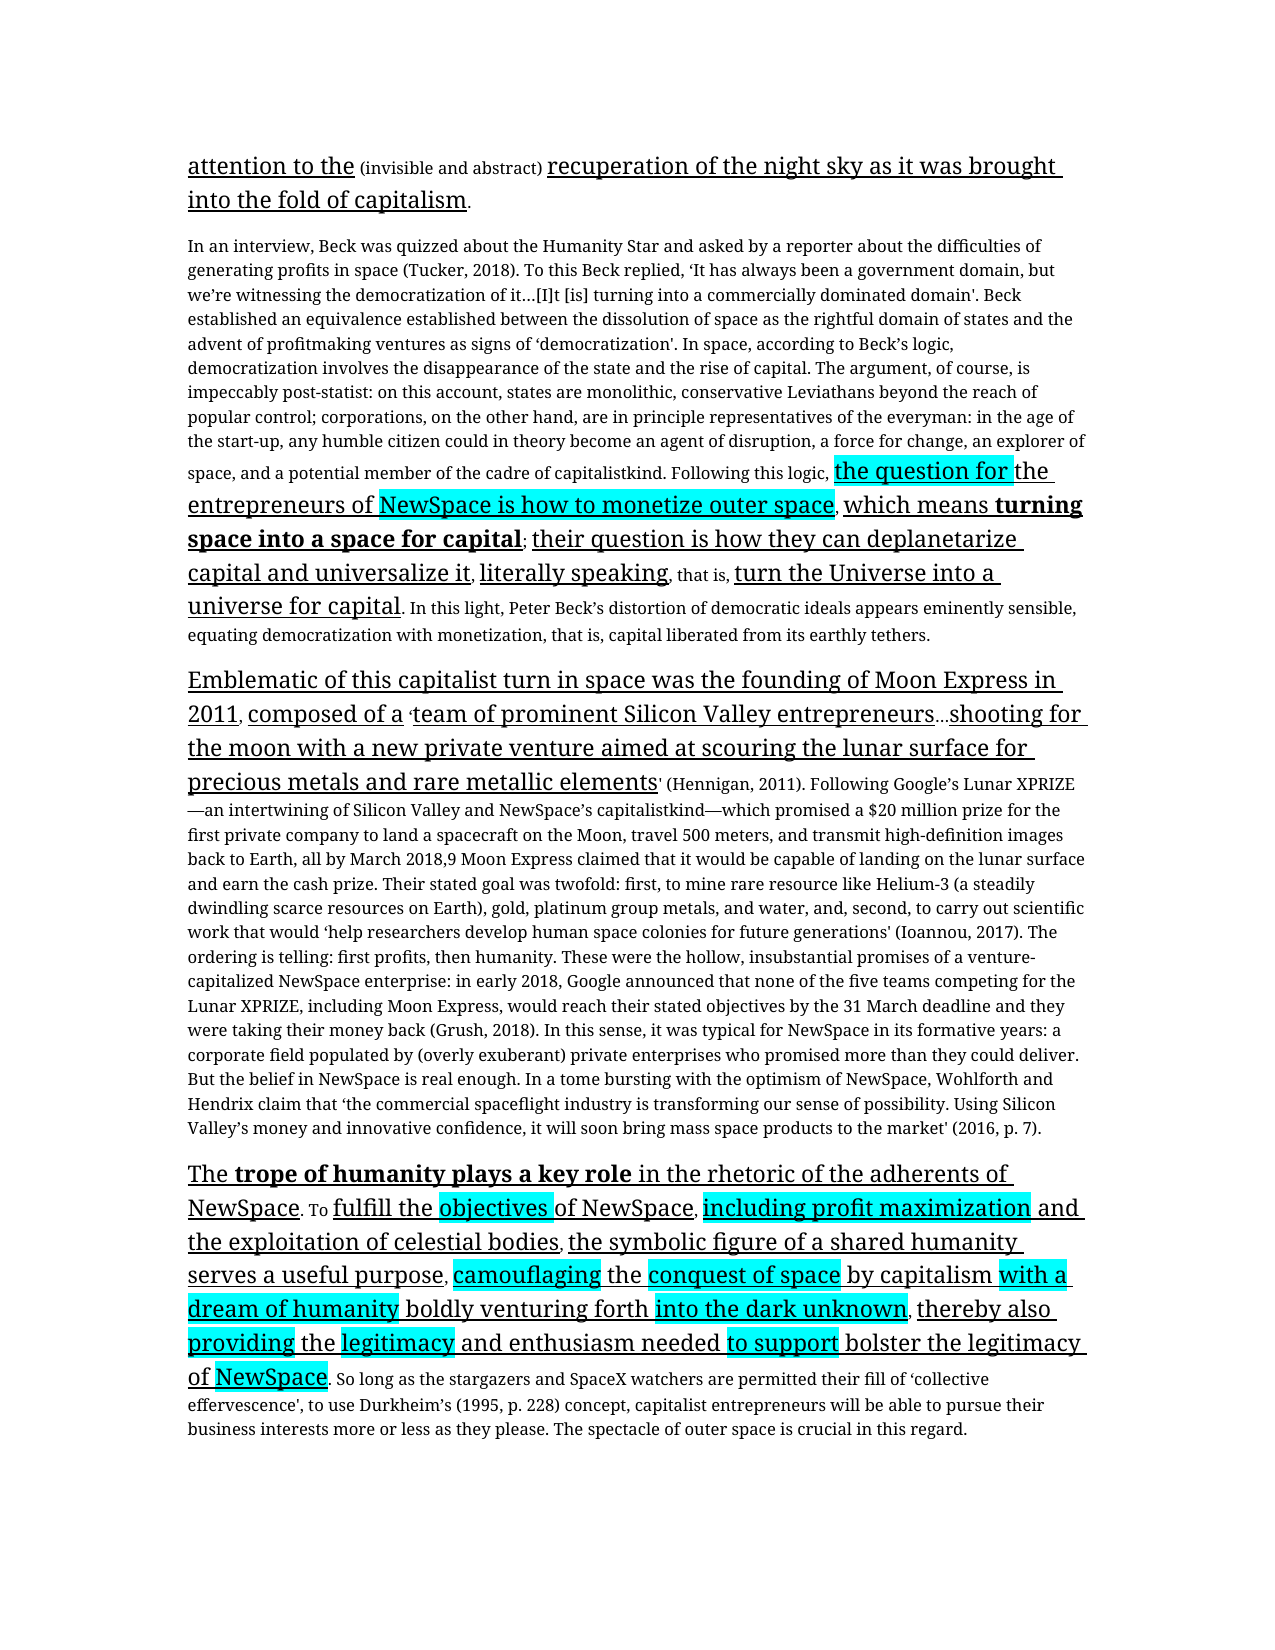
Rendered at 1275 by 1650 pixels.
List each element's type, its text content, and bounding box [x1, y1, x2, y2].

text In an interview, Beck was quizzed about the Humanity Star and asked by a reporter about the difficulties of generating profits in space (Tucker, 2018). To this Beck replied, ‘It has always been a government domain, but we’re witnessing the democratization of it…[I]t [is] turning into a commercially dominated domain'. Beck established an equivalence established between the dissolution of space as the rightful domain of states and the advent of profitmaking ventures as signs of ‘democratization'. In space, according to Beck’s logic, democratization involves the disappearance of the state and the rise of capital. The argument, of course, is impeccably post-statist: on this account, states are monolithic, conservative Leviathans beyond the reach of popular control; corporations, on the other hand, are in principle representatives of the everyman: in the age of the start-up, any humble citizen could in theory become an agent of disruption, a force for change, an explorer of space, and a potential member of the cadre of capitalistkind. Following this logic, the question for the entrepreneurs of NewSpace is how to monetize outer space, which means turning space into a space for capital; their question is how they can deplanetarize capital and universalize it, literally speaking, that is, turn the Universe into a universe for capital. In this light, Peter Beck’s distortion of democratic ideals appears eminently sensible, equating democratization with monetization, that is, capital liberated from its earthly tethers. [187, 234, 1087, 646]
text The trope of humanity plays a key role in the rhetoric of the adherents of NewSpace. To fulfill the objectives of NewSpace, including profit maximization and the exploitation of celestial bodies, the symbolic figure of a shared humanity serves a useful purpose, camouflaging the conquest of space by capitalism with a dream of humanity boldly venturing forth into the dark unknown, thereby also providing the legitimacy and enthusiasm needed to support bolster the legitimacy of NewSpace. So long as the stargazers and SpaceX watchers are permitted their fill of ‘collective effervescence', to use Durkheim’s (1995, p. 228) concept, capitalist entrepreneurs will be able to pursue their business interests more or less as they please. The spectacle of outer space is crucial in this regard. [187, 1355, 1087, 1441]
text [187, 150, 1087, 215]
text The trope of humanity plays a key role in the rhetoric of the adherents of NewSpace. To fulfill the objectives of NewSpace, including profit maximization and the exploitation of celestial bodies, the symbolic figure of a shared humanity serves a useful purpose, camouflaging the conquest of space by capitalism with a dream of humanity boldly venturing forth into the dark unknown, thereby also providing the legitimacy and enthusiasm needed to support bolster the legitimacy of NewSpace. So long as the stargazers and SpaceX watchers are permitted their fill of ‘collective effervescence', to use Durkheim’s (1995, p. 228) concept, capitalist entrepreneurs will be able to pursue their business interests more or less as they please. The spectacle of outer space is crucial in this regard. [187, 1158, 1087, 1353]
text Emblematic of this capitalist turn in space was the founding of Moon Express in 2011, composed of a ‘team of prominent Silicon Valley entrepreneurs…shooting for the moon with a new private venture aimed at scouring the lunar surface for precious metals and rare metallic elements' (Hennigan, 2011). Following Google’s Lunar XPRIZE—an intertwining of Silicon Valley and NewSpace’s capitalistkind—which promised a $20 million prize for the first private company to land a spacecraft on the Moon, travel 500 meters, and transmit high-definition images back to Earth, all by March 2018,9 Moon Express claimed that it would be capable of landing on the lunar surface and earn the cash prize. Their stated goal was twofold: first, to mine rare resource like Helium-3 (a steadily dwindling scarce resources on Earth), gold, platinum group metals, and water, and, second, to carry out scientific work that would ‘help researchers develop human space colonies for future generations' (Ioannou, 2017). The ordering is telling: first profits, then humanity. These were the hollow, insubstantial promises of a venture-capitalized NewSpace enterprise: in early 2018, Google announced that none of the five teams competing for the Lunar XPRIZE, including Moon Express, would reach their stated objectives by the 31 March deadline and they were taking their money back (Grush, 2018). In this sense, it was typical for NewSpace in its formative years: a corporate field populated by (overly exuberant) private enterprises who promised more than they could deliver. But the belief in NewSpace is real enough. In a tome bursting with the optimism of NewSpace, Wohlforth and Hendrix claim that ‘the commercial spaceflight industry is transforming our sense of possibility. Using Silicon Valley’s money and innovative confidence, it will soon bring mass space products to the market' (2016, p. 7). [187, 664, 1087, 1139]
